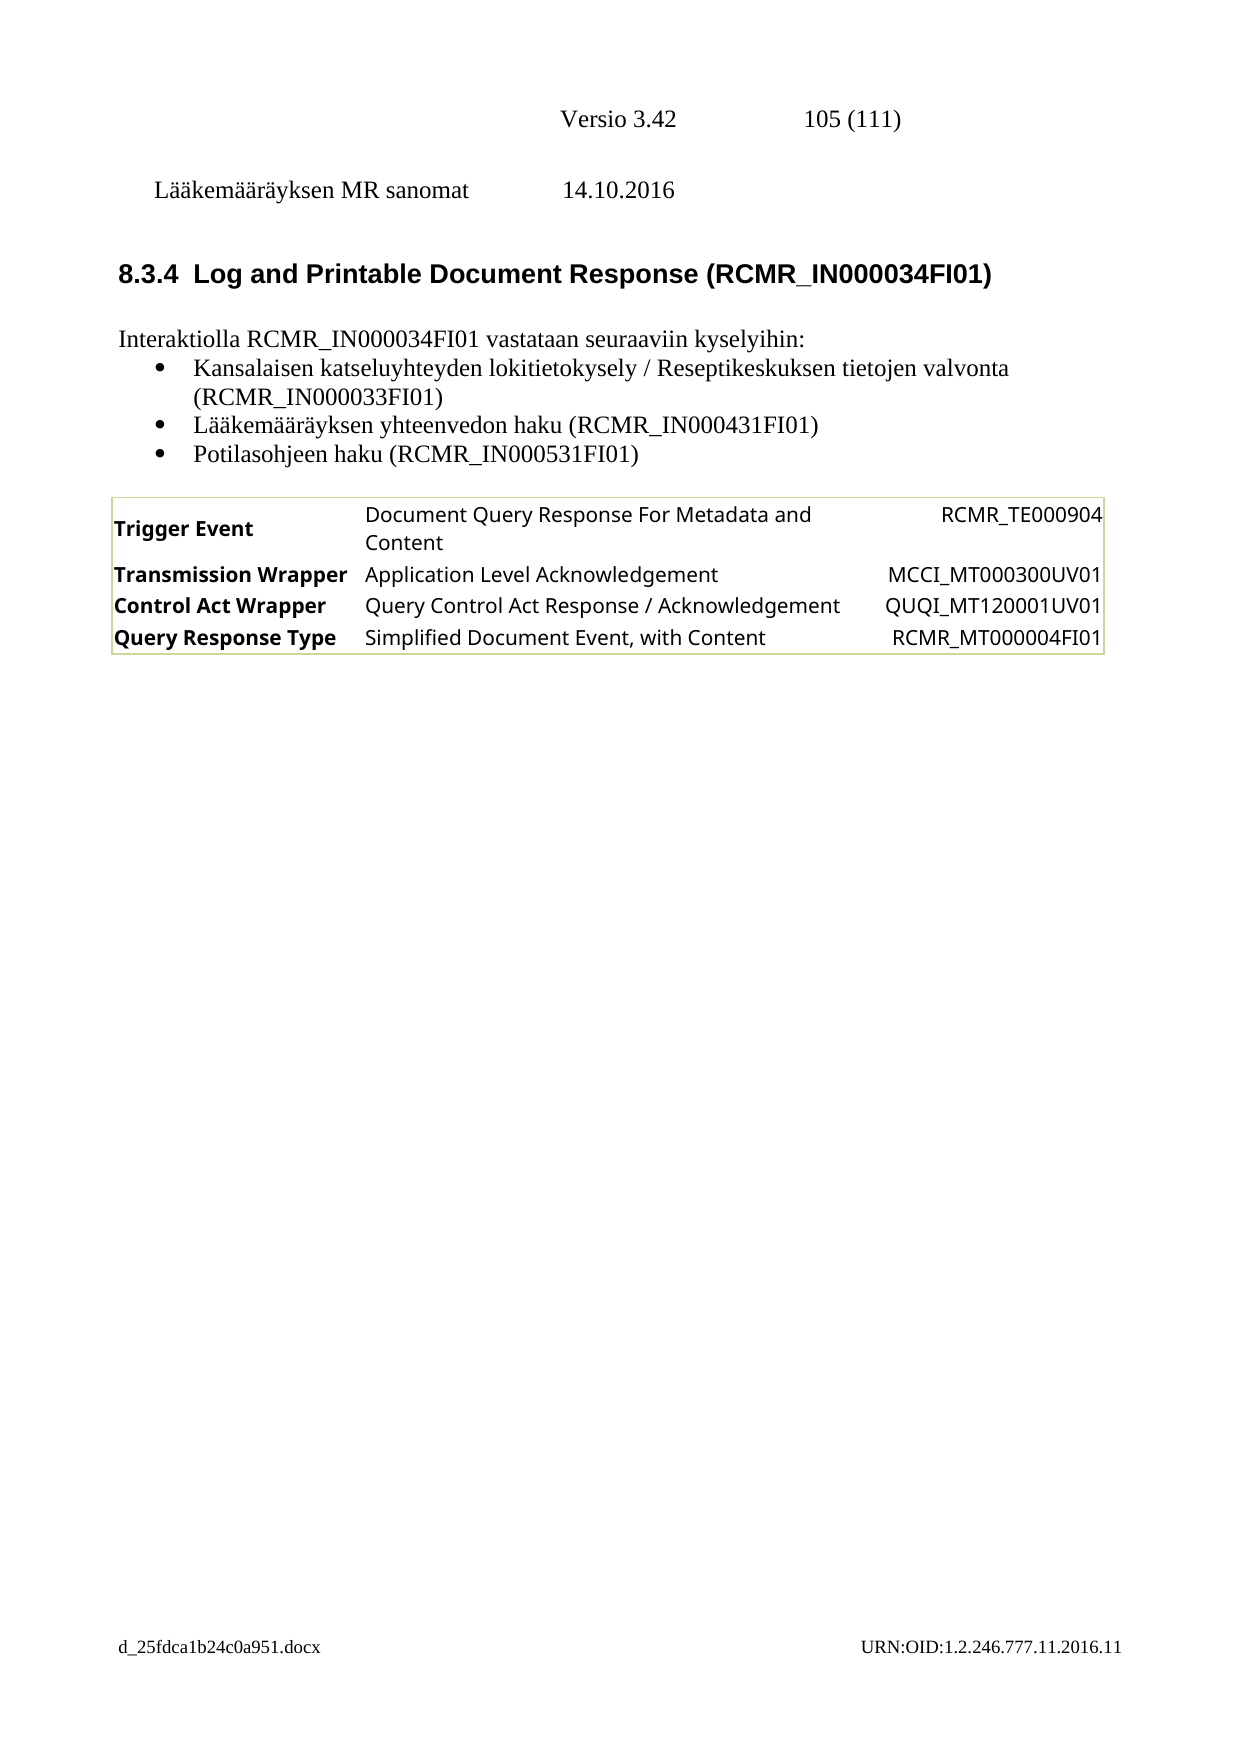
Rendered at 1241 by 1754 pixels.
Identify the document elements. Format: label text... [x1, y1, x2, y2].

list Kansalaisen katseluyhteyden lokitietokysely / Reseptikeskuksen tietojen valvonta (RCMR_IN000033FI01) [156, 353, 1122, 411]
subtitle Log and Printable Document Response (RCMR_IN000034FI01) [118, 258, 1122, 289]
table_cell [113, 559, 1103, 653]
list Lääkemääräyksen yhteenvedon haku (RCMR_IN000431FI01) [156, 411, 1122, 439]
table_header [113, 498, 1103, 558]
text Interaktiolla RCMR_IN000034FI01 vastataan seuraaviin kyselyihin: [118, 324, 1122, 353]
list Potilasohjeen haku (RCMR_IN000531FI01) [156, 439, 1122, 468]
